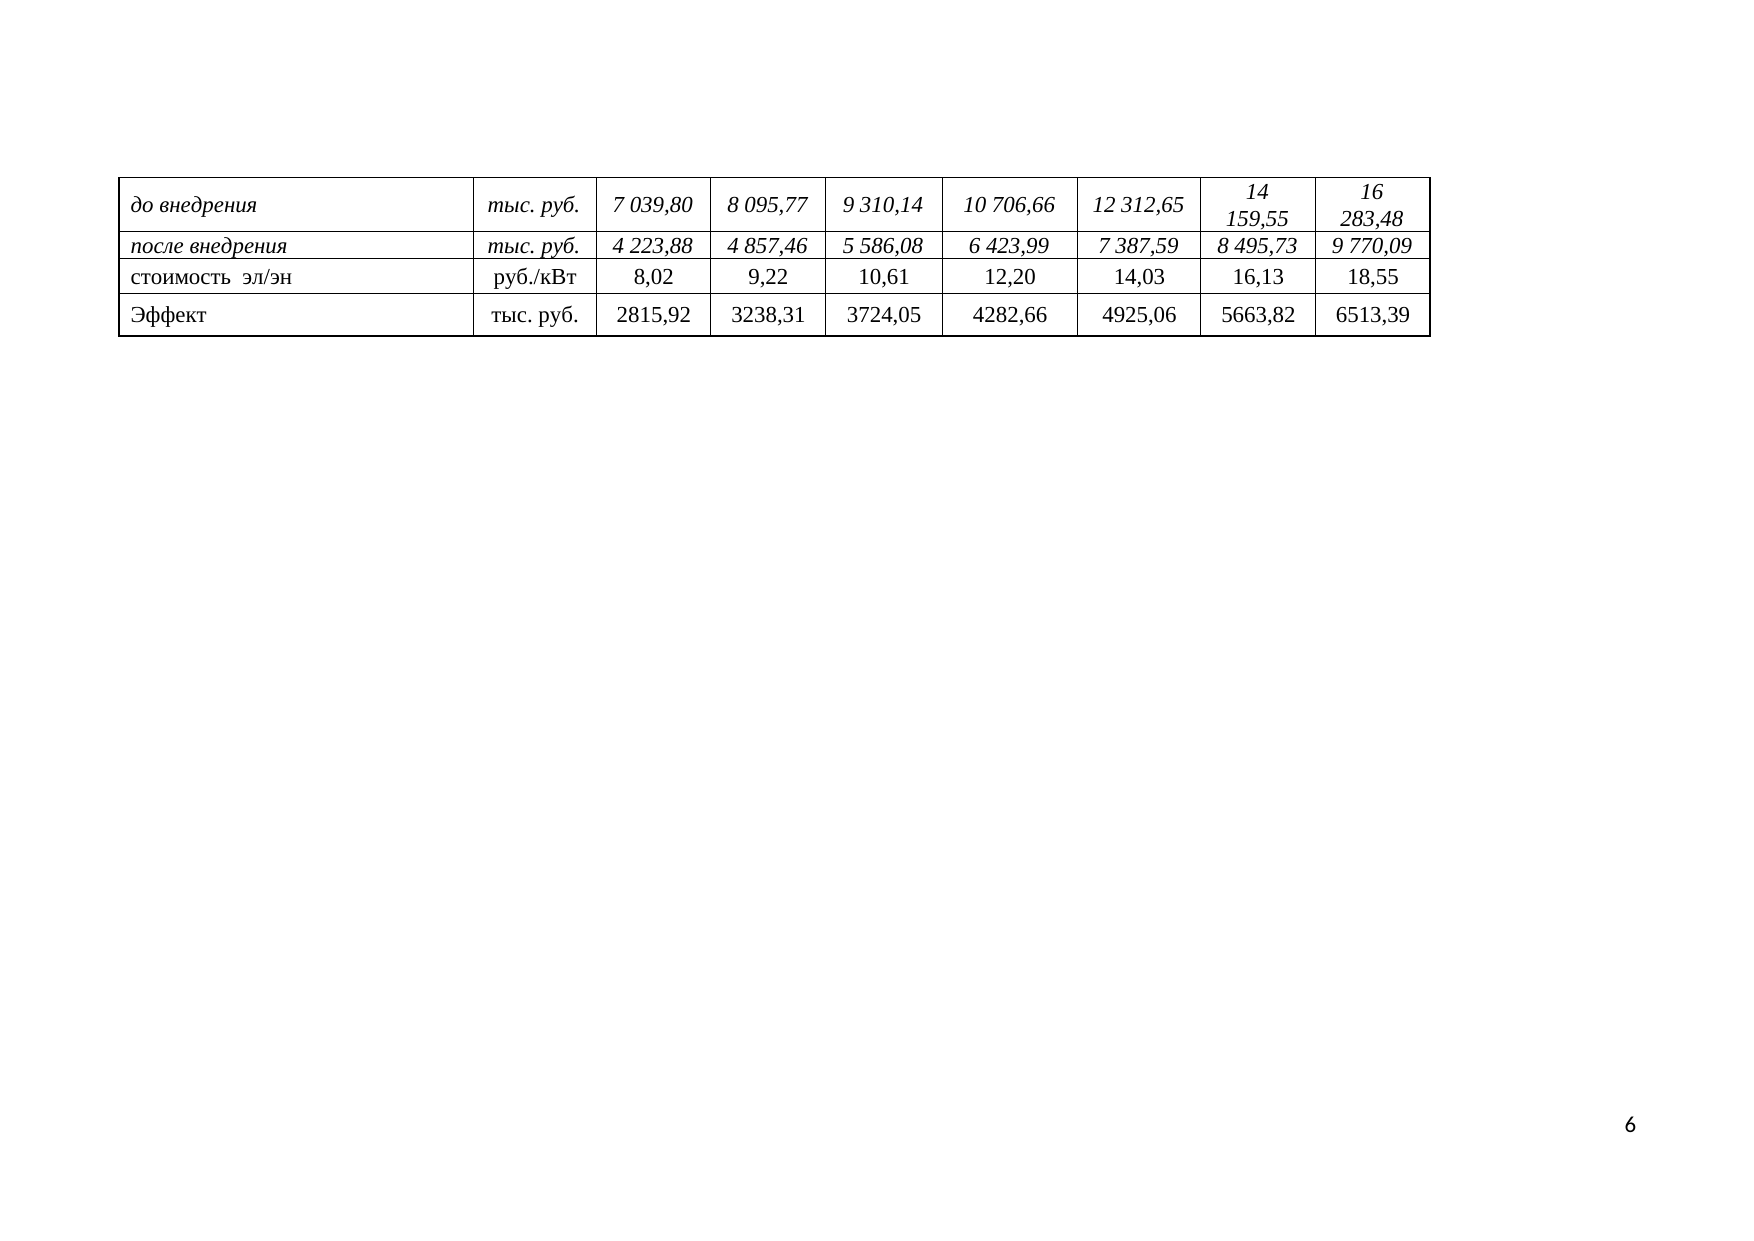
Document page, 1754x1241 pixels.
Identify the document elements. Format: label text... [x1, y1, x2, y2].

table_cell тыс. руб. [474, 178, 596, 231]
table_cell 7 387,59 [1078, 232, 1200, 258]
table_cell 7 039,80 [597, 178, 710, 231]
table_cell 4282,66 [943, 294, 1077, 335]
table_cell 5 586,08 [826, 232, 942, 258]
table_cell 16 283,48 [1316, 178, 1429, 231]
table_cell 4 223,88 [597, 232, 710, 258]
table_cell 14,03 [1078, 259, 1200, 293]
table_cell 6 423,99 [943, 232, 1077, 258]
table_cell 3238,31 [711, 294, 825, 335]
table_cell 6513,39 [1316, 294, 1429, 335]
table_cell 5663,82 [1201, 294, 1315, 335]
table_cell 9,22 [711, 259, 825, 293]
table_cell руб./кВт [474, 259, 596, 293]
table_cell после внедрения [120, 232, 473, 258]
table_cell 18,55 [1316, 259, 1429, 293]
table_cell 9 310,14 [826, 178, 942, 231]
table_cell стоимость эл/эн [120, 259, 473, 293]
table_cell тыс. руб. [474, 232, 596, 258]
table_cell Эффект [120, 294, 473, 335]
table_cell 10 706,66 [943, 178, 1077, 231]
table_cell 2815,92 [597, 294, 710, 335]
table_cell 10,61 [826, 259, 942, 293]
table_cell 8 495,73 [1201, 232, 1315, 258]
table_cell 14 159,55 [1201, 178, 1315, 231]
table_cell тыс. руб. [474, 294, 596, 335]
table_cell 16,13 [1201, 259, 1315, 293]
table_cell 8,02 [597, 259, 710, 293]
table_cell 4 857,46 [711, 232, 825, 258]
table_cell 8 095,77 [711, 178, 825, 231]
table_cell 4925,06 [1078, 294, 1200, 335]
table_cell 9 770,09 [1316, 232, 1429, 258]
table_cell до внедрения [120, 178, 473, 231]
table_cell 3724,05 [826, 294, 942, 335]
table_cell 12 312,65 [1078, 178, 1200, 231]
table_cell 12,20 [943, 259, 1077, 293]
